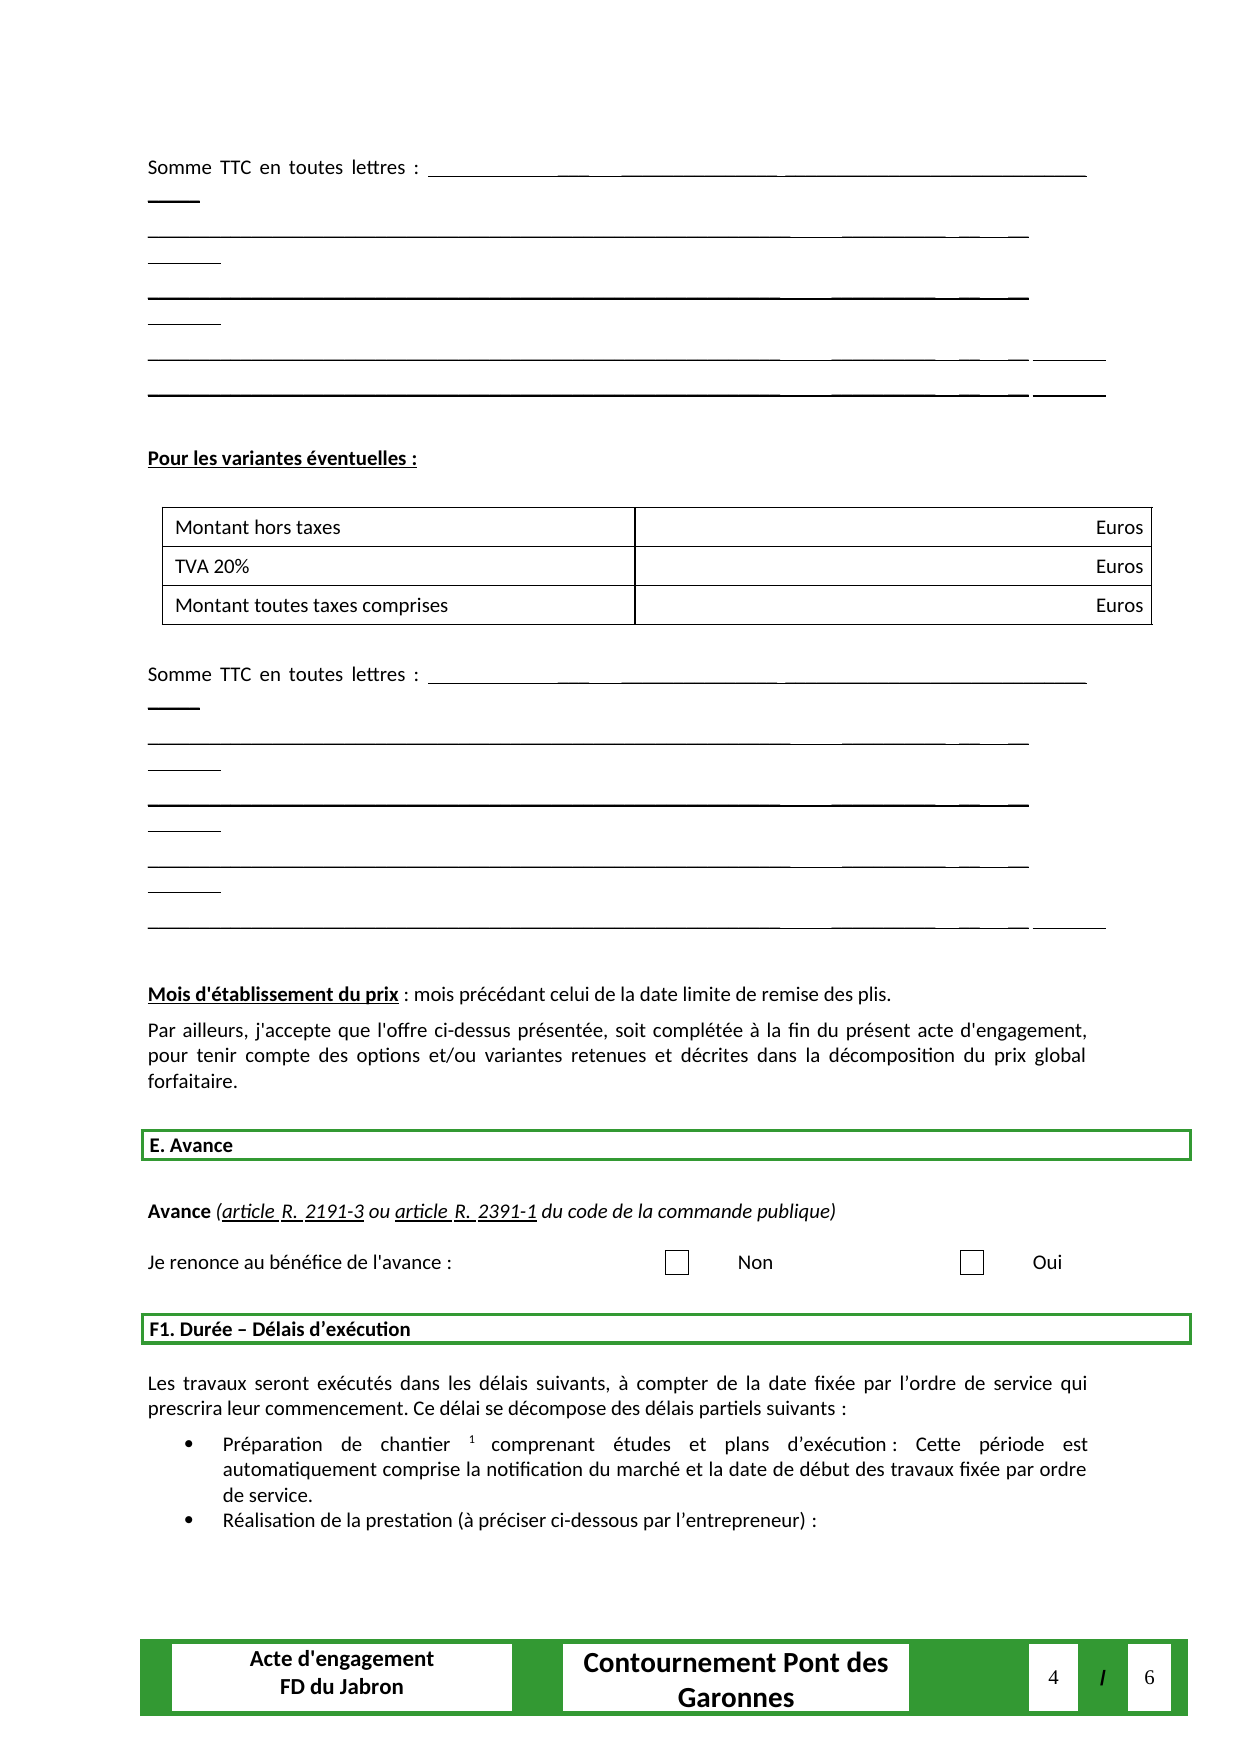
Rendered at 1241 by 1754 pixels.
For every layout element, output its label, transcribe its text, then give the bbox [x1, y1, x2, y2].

table_cell Euros [636, 547, 1151, 585]
text Avance (article R. 2191-3 ou article R. 2391-1 du code de la commande publique) [148, 1199, 1093, 1224]
table_header E. Avance [144, 1132, 1189, 1158]
text Somme TTC en toutes lettres : ___ _______________ _____________________________ _____ [148, 154, 1089, 205]
list Réalisation de la prestation (à préciser ci-dessous par l’entrepreneur) : [185, 1507, 1089, 1533]
table_cell Montant toutes taxes comprises [163, 586, 634, 624]
text Pour les variantes éventuelles : [148, 445, 1089, 471]
table_header F1. Durée – Délais d’exécution [144, 1316, 1189, 1341]
text _____________________________________________________________ __________ __ __ [148, 338, 1089, 363]
text ______________________________________________________________ __________ __ __ [148, 215, 1089, 266]
table_header Euros [636, 508, 1151, 546]
table_cell Euros [636, 586, 1151, 624]
text _____________________________________________________________ __________ __ __ [148, 784, 1089, 834]
table_cell TVA 20% [163, 547, 634, 585]
text Somme TTC en toutes lettres : ___ _______________ _____________________________ _____ [148, 661, 1089, 712]
text _____________________________________________________________ __________ __ __ [148, 374, 1089, 399]
text ______________________________________________________________ __________ __ __ [148, 845, 1089, 896]
text Les travaux seront exécutés dans les délais suivants, à compter de la date fixée par l’ordre de service qui prescrira leur commencement. Ce délai se décompose des délais partiels suivants : [148, 1370, 1089, 1421]
text Je renonce au bénéfice de l'avance : Non Oui [148, 1249, 1093, 1275]
text _____________________________________________________________ __________ __ __ [148, 277, 1089, 327]
list Préparation de chantier 1 comprenant études et plans d’exécution : Cette période est automatiquement comprise la notification du marché et la date de début des travaux fixée par ordre de service. [185, 1431, 1089, 1507]
text _____________________________________________________________ __________ __ __ [148, 906, 1089, 932]
text Par ailleurs, j'accepte que l'offre ci-dessus présentée, soit complétée à la fin du présent acte d'engagement, pour tenir compte des options et/ou variantes retenues et décrites dans la décomposition du prix global forfaitaire. [148, 1017, 1089, 1093]
table_header Montant hors taxes [163, 508, 634, 546]
text Mois d'établissement du prix : mois précédant celui de la date limite de remise des plis. [148, 981, 1089, 1007]
text ______________________________________________________________ __________ __ __ [148, 722, 1089, 773]
